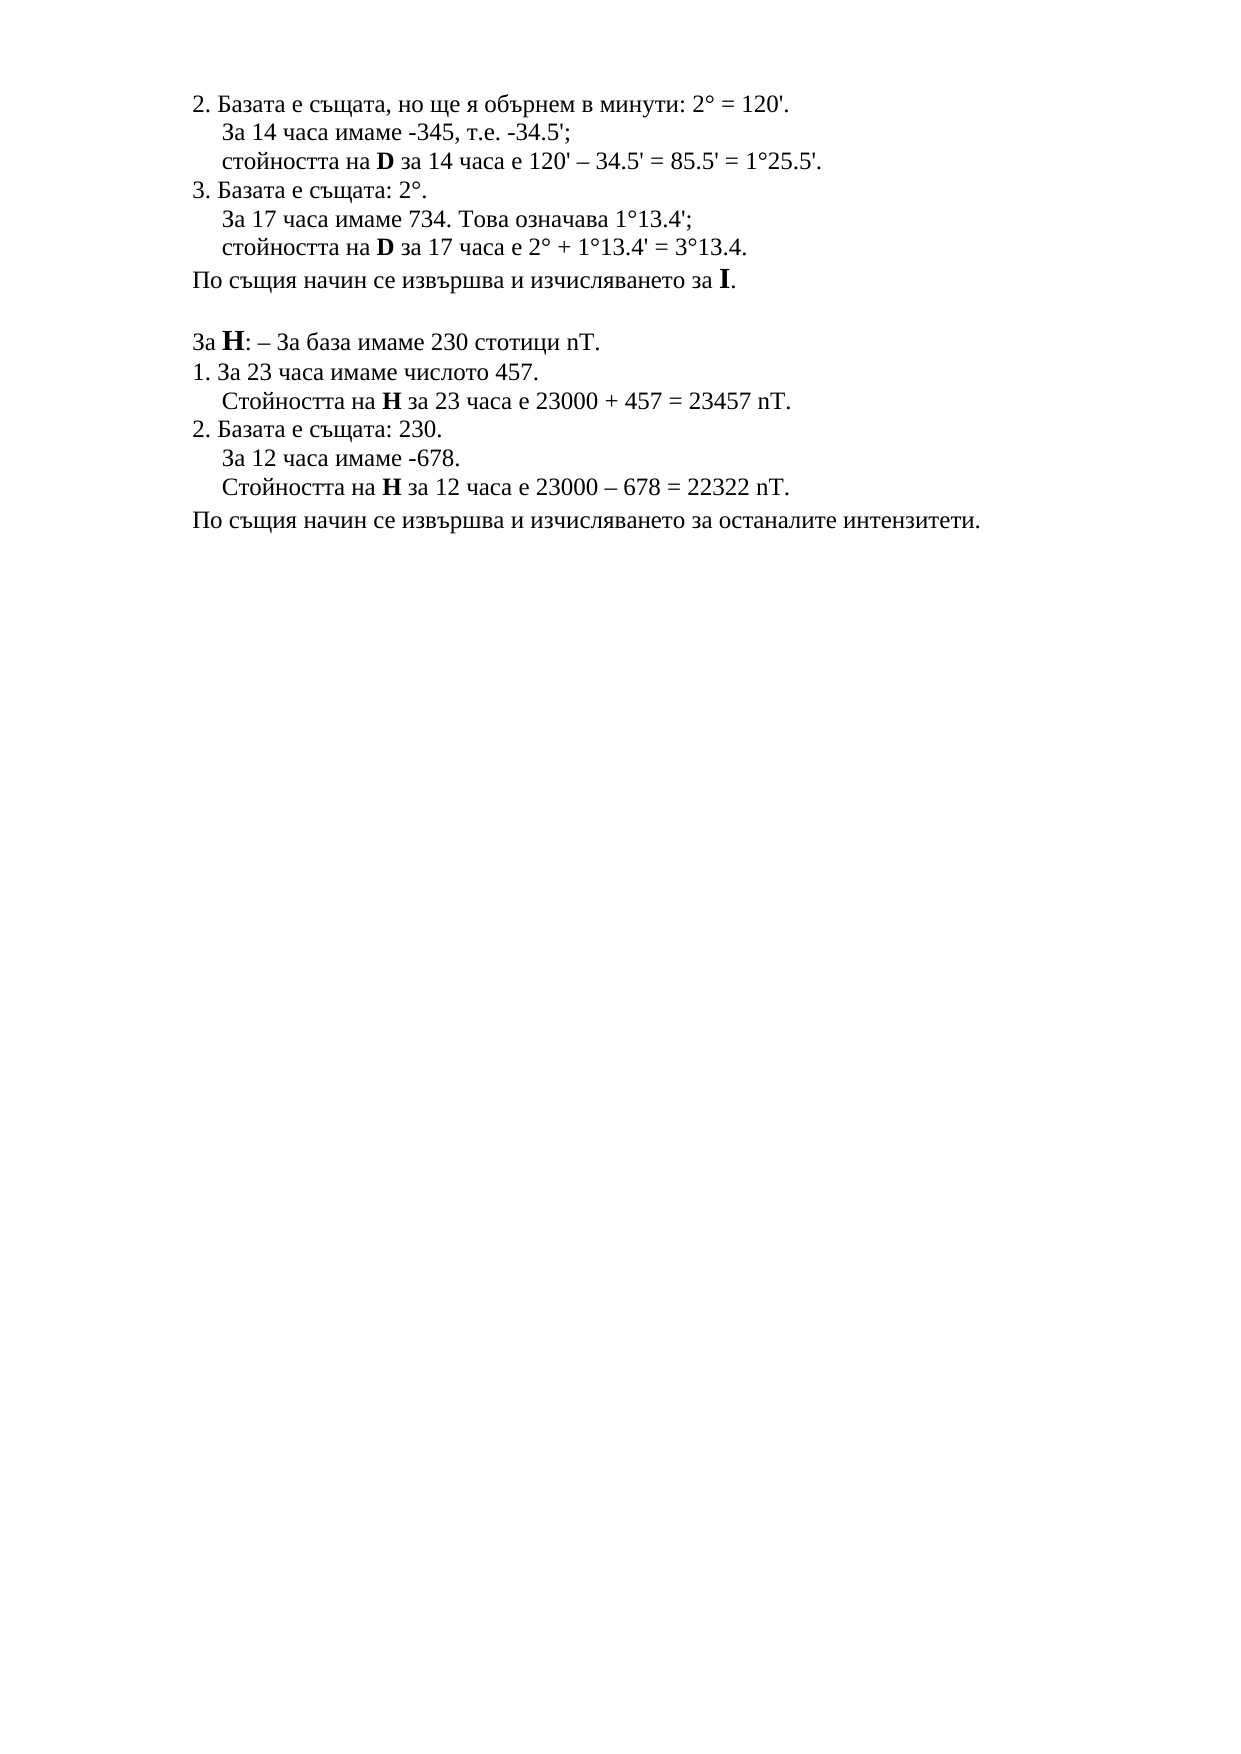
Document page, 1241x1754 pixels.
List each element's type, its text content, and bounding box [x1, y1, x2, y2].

text 2. Базата е същата: 230. [118, 414, 1181, 443]
text За H: – За база имаме 230 стотици nT. [118, 323, 1181, 357]
text 1. За 23 часа имаме числото 457. [118, 357, 1181, 386]
text Стойността на H за 12 часа е 23000 – 678 = 22322 nT. [118, 472, 1181, 501]
text За 17 часа имаме 734. Това означава 1°13.4'; [118, 204, 1181, 232]
text По същия начин се извършва и изчисляването за останалите интензитети. [118, 505, 1181, 534]
text стойността на D за 14 часа е 120' – 34.5' = 85.5' = 1°25.5'. [118, 146, 1181, 175]
text 2. Базата е същата, но ще я обърнем в минути: 2° = 120'. [118, 89, 1181, 117]
text Стойността на H за 23 часа е 23000 + 457 = 23457 nT. [118, 386, 1181, 414]
text стойността на D за 17 часа е 2° + 1°13.4' = 3°13.4. [118, 232, 1181, 261]
text За 12 часа имаме -678. [118, 443, 1181, 472]
text 3. Базата е същата: 2°. [118, 175, 1181, 204]
text По същия начин се извършва и изчисляването за I. [118, 261, 1181, 295]
text За 14 часа имаме -345, т.е. -34.5'; [118, 117, 1181, 146]
